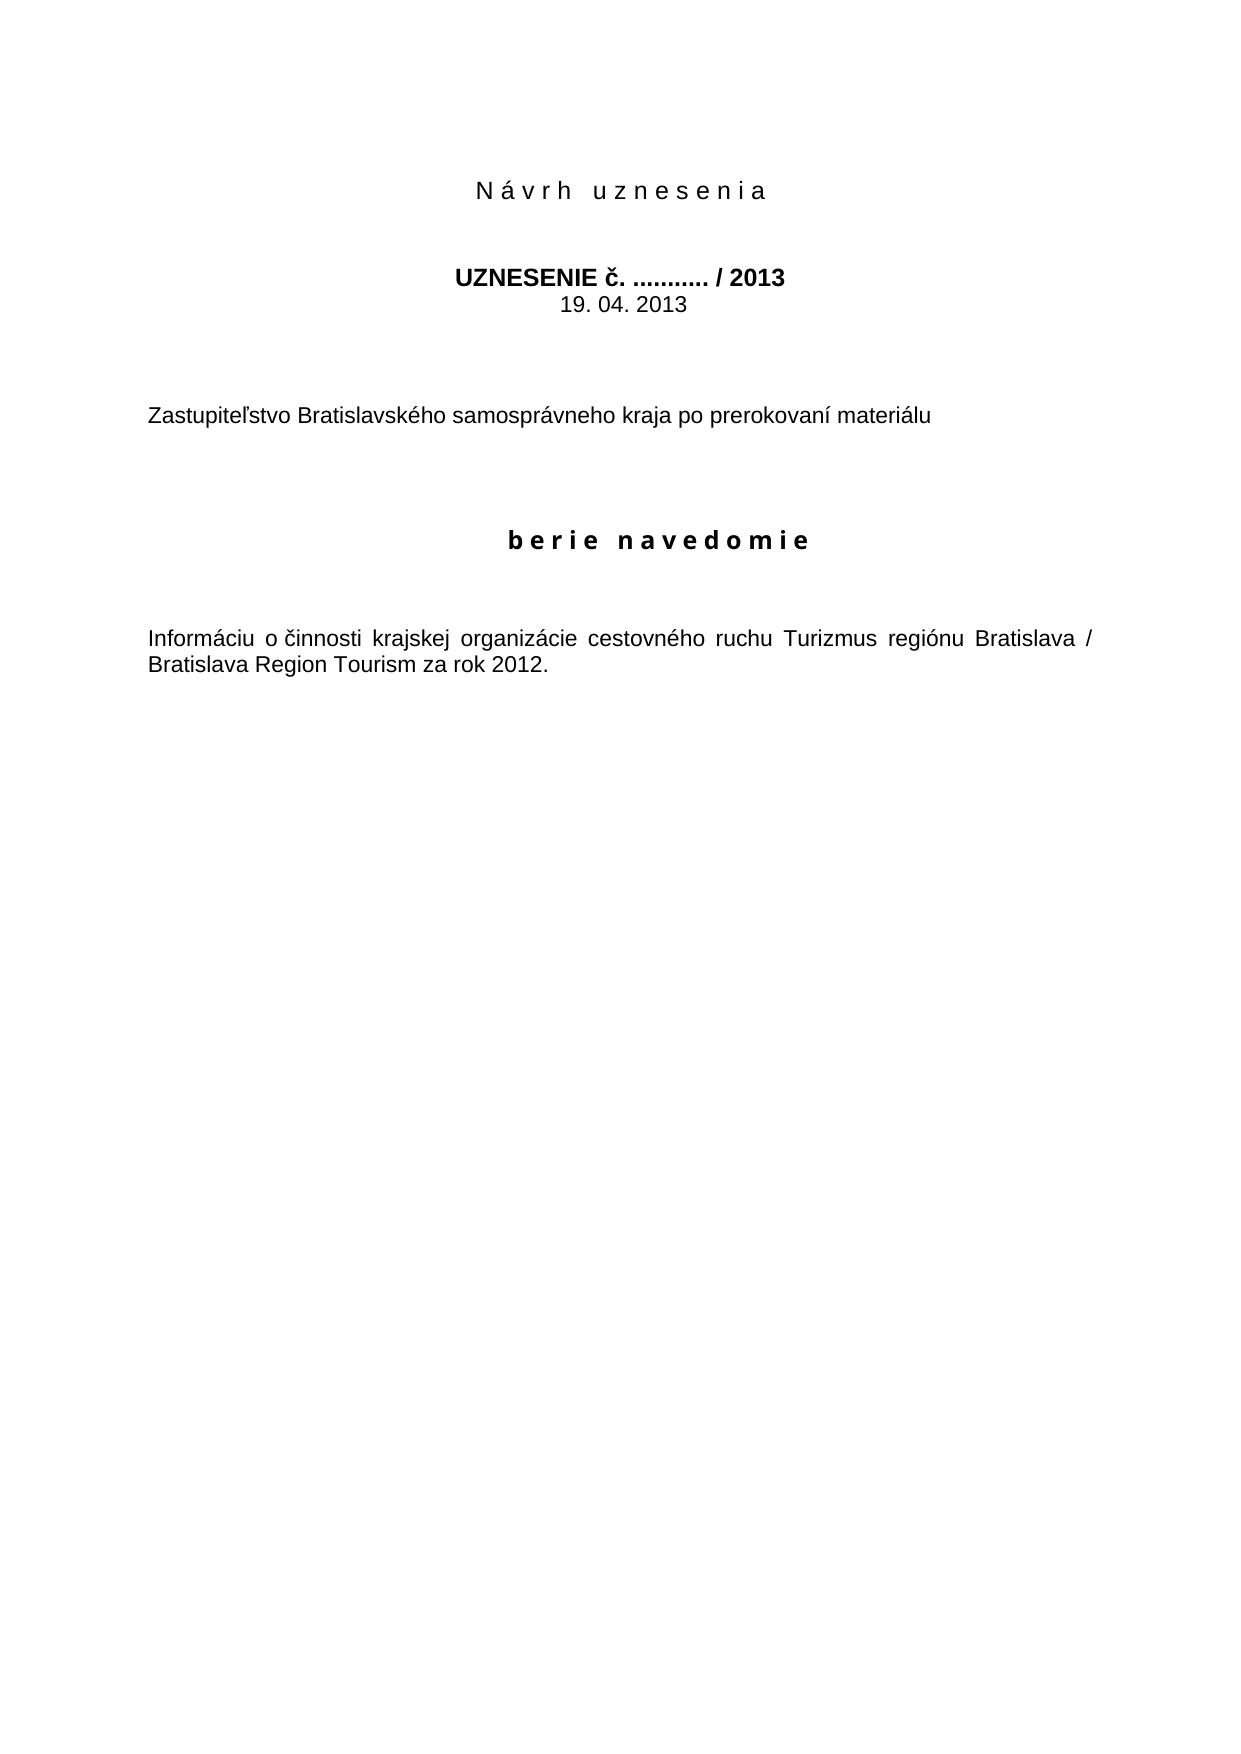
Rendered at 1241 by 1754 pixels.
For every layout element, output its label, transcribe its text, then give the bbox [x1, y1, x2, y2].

text Zastupiteľstvo Bratislavského samosprávneho kraja po prerokovaní materiálu [148, 402, 1093, 428]
text 19. 04. 2013 [148, 291, 1093, 318]
text Informáciu o činnosti krajskej organizácie cestovného ruchu Turizmus regiónu Bratislava / Bratislava Region Tourism za rok 2012. [148, 624, 1093, 677]
text Návrh uznesenia [148, 176, 1093, 205]
text UZNESENIE č. ........... / 2013 [148, 263, 1093, 291]
list b e r i e n a v e d o m i e [187, 522, 1093, 556]
